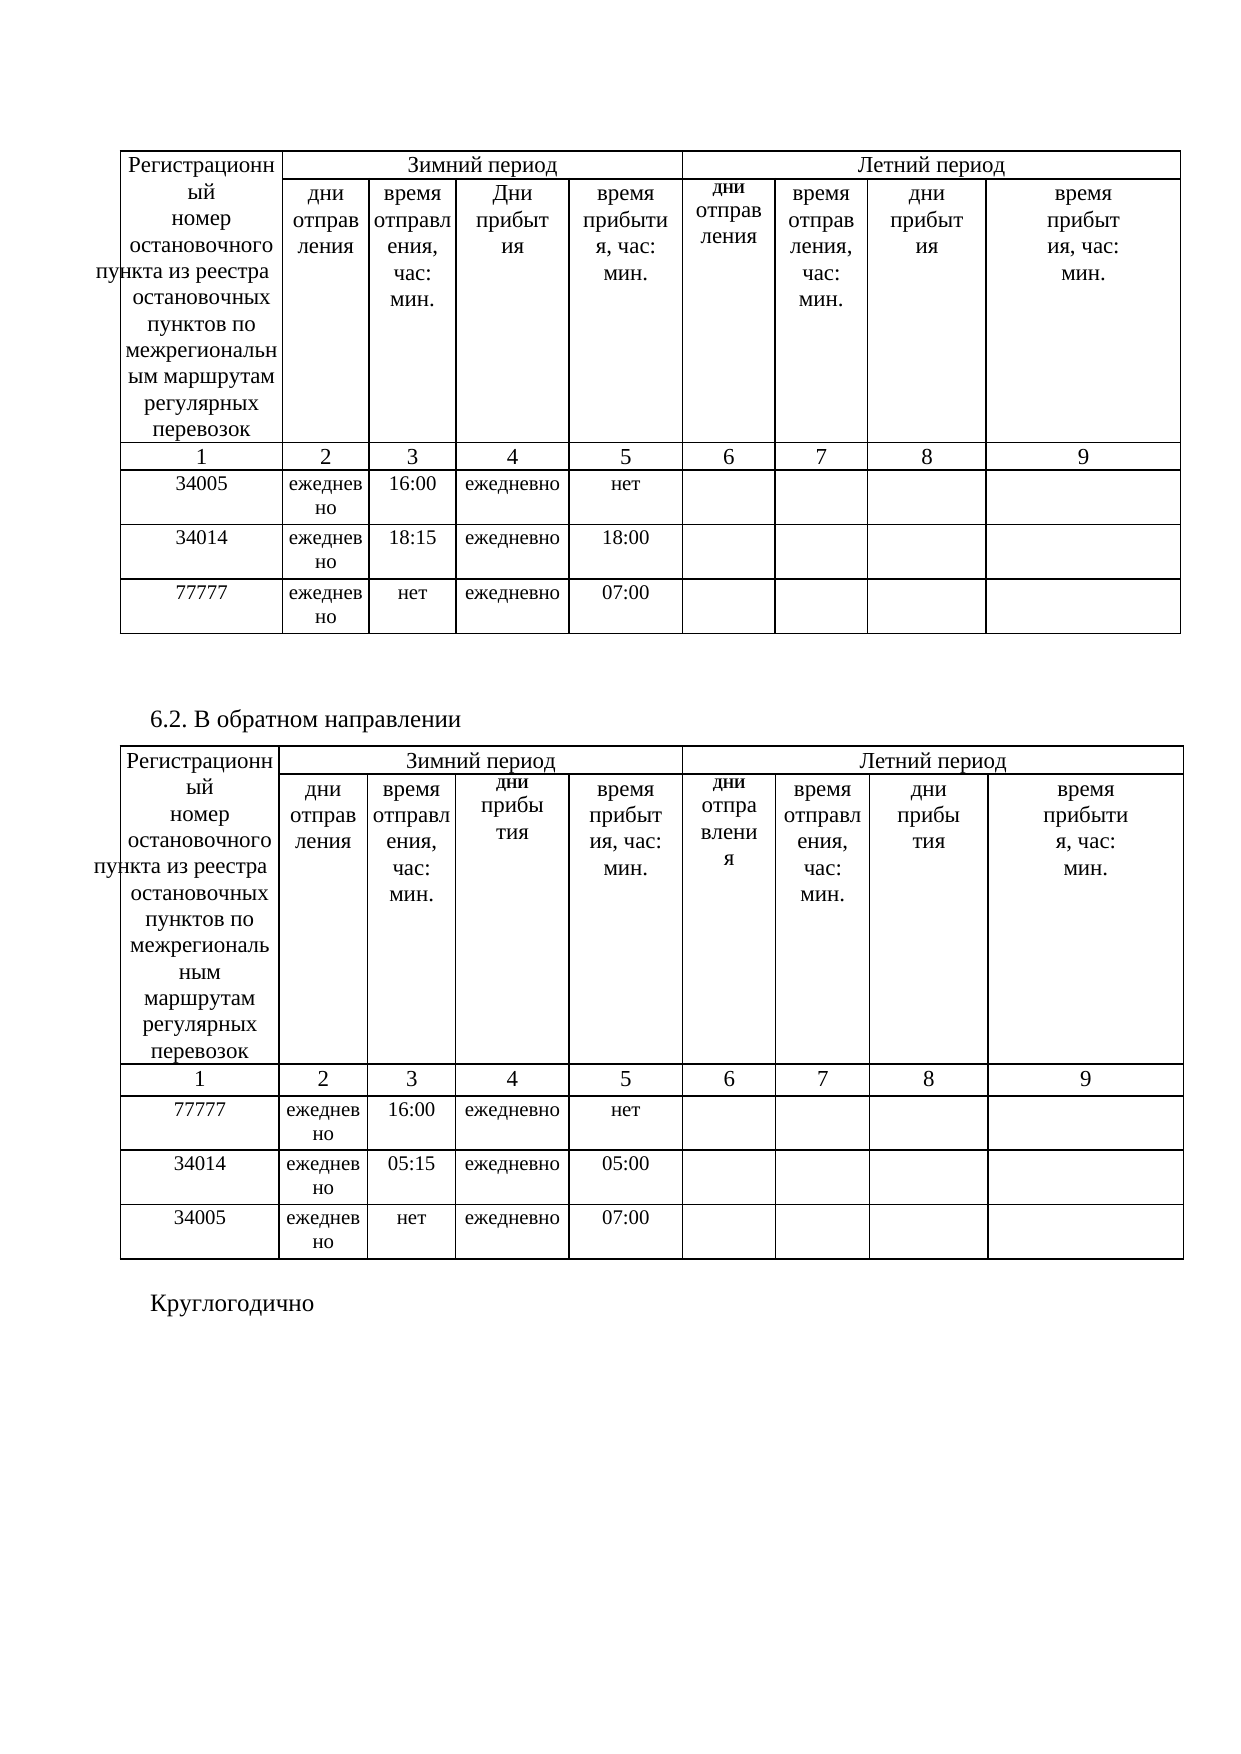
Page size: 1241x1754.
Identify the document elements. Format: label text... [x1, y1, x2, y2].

table_cell 18:00 [570, 525, 682, 578]
table_cell [683, 1151, 775, 1204]
table_cell 16:00 [368, 1097, 455, 1149]
table_cell 34014 [121, 1151, 278, 1204]
table_cell ежедневно [457, 525, 568, 578]
table_cell время прибыти я, час: мин. [989, 775, 1183, 1063]
table_cell [870, 1151, 987, 1204]
table_header Летний период [683, 747, 1183, 773]
table_cell [870, 1205, 987, 1258]
text Круглогодично [150, 1288, 1090, 1317]
table_cell ежедневно [280, 1097, 367, 1149]
table_cell нет [570, 471, 682, 524]
table_header Летний период [683, 152, 1180, 178]
table_cell 3 [368, 1065, 455, 1095]
table_cell 34005 [121, 471, 282, 524]
table_cell нет [370, 580, 455, 632]
table_cell [776, 471, 867, 524]
table_header Зимний период [283, 152, 682, 178]
table_cell 05:15 [368, 1151, 455, 1204]
table_cell [987, 471, 1180, 524]
table_cell [776, 1151, 869, 1204]
table_cell 2 [280, 1065, 367, 1095]
table_cell Дни прибыт ия [457, 180, 568, 441]
table_cell время отправл ения, час: мин. [370, 180, 455, 441]
table_cell 77777 [121, 1097, 278, 1149]
table_cell [987, 580, 1180, 632]
table_cell время отправл ения, час: мин. [776, 775, 869, 1063]
text 6.2. В обратном направлении [150, 704, 1090, 733]
table_cell ежедневно [456, 1097, 568, 1149]
table_cell время прибыти я, час: мин. [570, 180, 682, 441]
table_cell [776, 1205, 869, 1258]
table_cell 05:00 [570, 1151, 682, 1204]
table_cell время прибыт ия, час: мин. [570, 775, 682, 1063]
table_cell ДНИ отпра влени я [683, 775, 775, 1063]
table_cell 8 [870, 1065, 987, 1095]
table_cell [868, 580, 985, 632]
table_cell дни отправ ления [283, 180, 368, 441]
table_cell 07:00 [570, 1205, 682, 1258]
table_cell ежедневно [457, 580, 568, 632]
table_cell время прибыт ия, час: мин. [987, 180, 1180, 441]
table_cell 07:00 [570, 580, 682, 632]
table_header Регистрационный номер остановочного пункта из реестра остановочных пунктов по межрегиональным маршрутам регулярных перевозок [121, 747, 278, 1063]
table_cell время отправ ления, час: мин. [776, 180, 867, 441]
table_cell [776, 525, 867, 578]
table_cell 77777 [121, 580, 282, 632]
table_cell ежедневно [283, 580, 368, 632]
table_cell [776, 1097, 869, 1149]
table_cell [683, 1205, 775, 1258]
table_cell ежедневно [456, 1205, 568, 1258]
table_cell [989, 1151, 1183, 1204]
table_cell 4 [457, 443, 568, 469]
table_cell дни прибыт ия [868, 180, 985, 441]
table_cell [868, 471, 985, 524]
table_cell [987, 525, 1180, 578]
table_cell 5 [570, 443, 682, 469]
table_cell [683, 471, 774, 524]
table_cell [683, 525, 774, 578]
table_cell 9 [989, 1065, 1183, 1095]
table_cell [776, 580, 867, 632]
table_cell [989, 1205, 1183, 1258]
table_cell ДНИ отправ ления [683, 180, 774, 441]
table_cell дни прибы тия [870, 775, 987, 1063]
table_cell нет [570, 1097, 682, 1149]
table_cell [870, 1097, 987, 1149]
table_cell нет [368, 1205, 455, 1258]
table_cell ежедневно [456, 1151, 568, 1204]
table_cell 18:15 [370, 525, 455, 578]
table_cell [989, 1097, 1183, 1149]
table_cell 6 [683, 1065, 775, 1095]
table_cell 7 [776, 1065, 869, 1095]
table_cell 1 [121, 443, 282, 469]
table_cell [683, 1097, 775, 1149]
table_cell 5 [570, 1065, 682, 1095]
table_cell 1 [121, 1065, 278, 1095]
table_cell 2 [283, 443, 368, 469]
table_cell ДНИ прибы тия [456, 775, 568, 1063]
table_cell 4 [456, 1065, 568, 1095]
table_cell [868, 525, 985, 578]
table_cell [683, 580, 774, 632]
table_cell ежедневно [457, 471, 568, 524]
table_cell 7 [776, 443, 867, 469]
table_cell ежедневно [283, 471, 368, 524]
table_cell 9 [987, 443, 1180, 469]
table_cell дни отправ ления [280, 775, 367, 1063]
table_cell 16:00 [370, 471, 455, 524]
table_header Регистрационный номер остановочного пункта из реестра остановочных пунктов по межрегиональным маршрутам регулярных перевозок [121, 152, 282, 441]
table_cell 3 [370, 443, 455, 469]
table_cell ежедневно [280, 1151, 367, 1204]
table_header Зимний период [280, 747, 682, 773]
table_cell 34005 [121, 1205, 278, 1258]
table_cell 6 [683, 443, 774, 469]
table_cell 8 [868, 443, 985, 469]
table_cell 34014 [121, 525, 282, 578]
table_cell время отправл ения, час: мин. [368, 775, 455, 1063]
table_cell ежедневно [283, 525, 368, 578]
table_cell ежедневно [280, 1205, 367, 1258]
